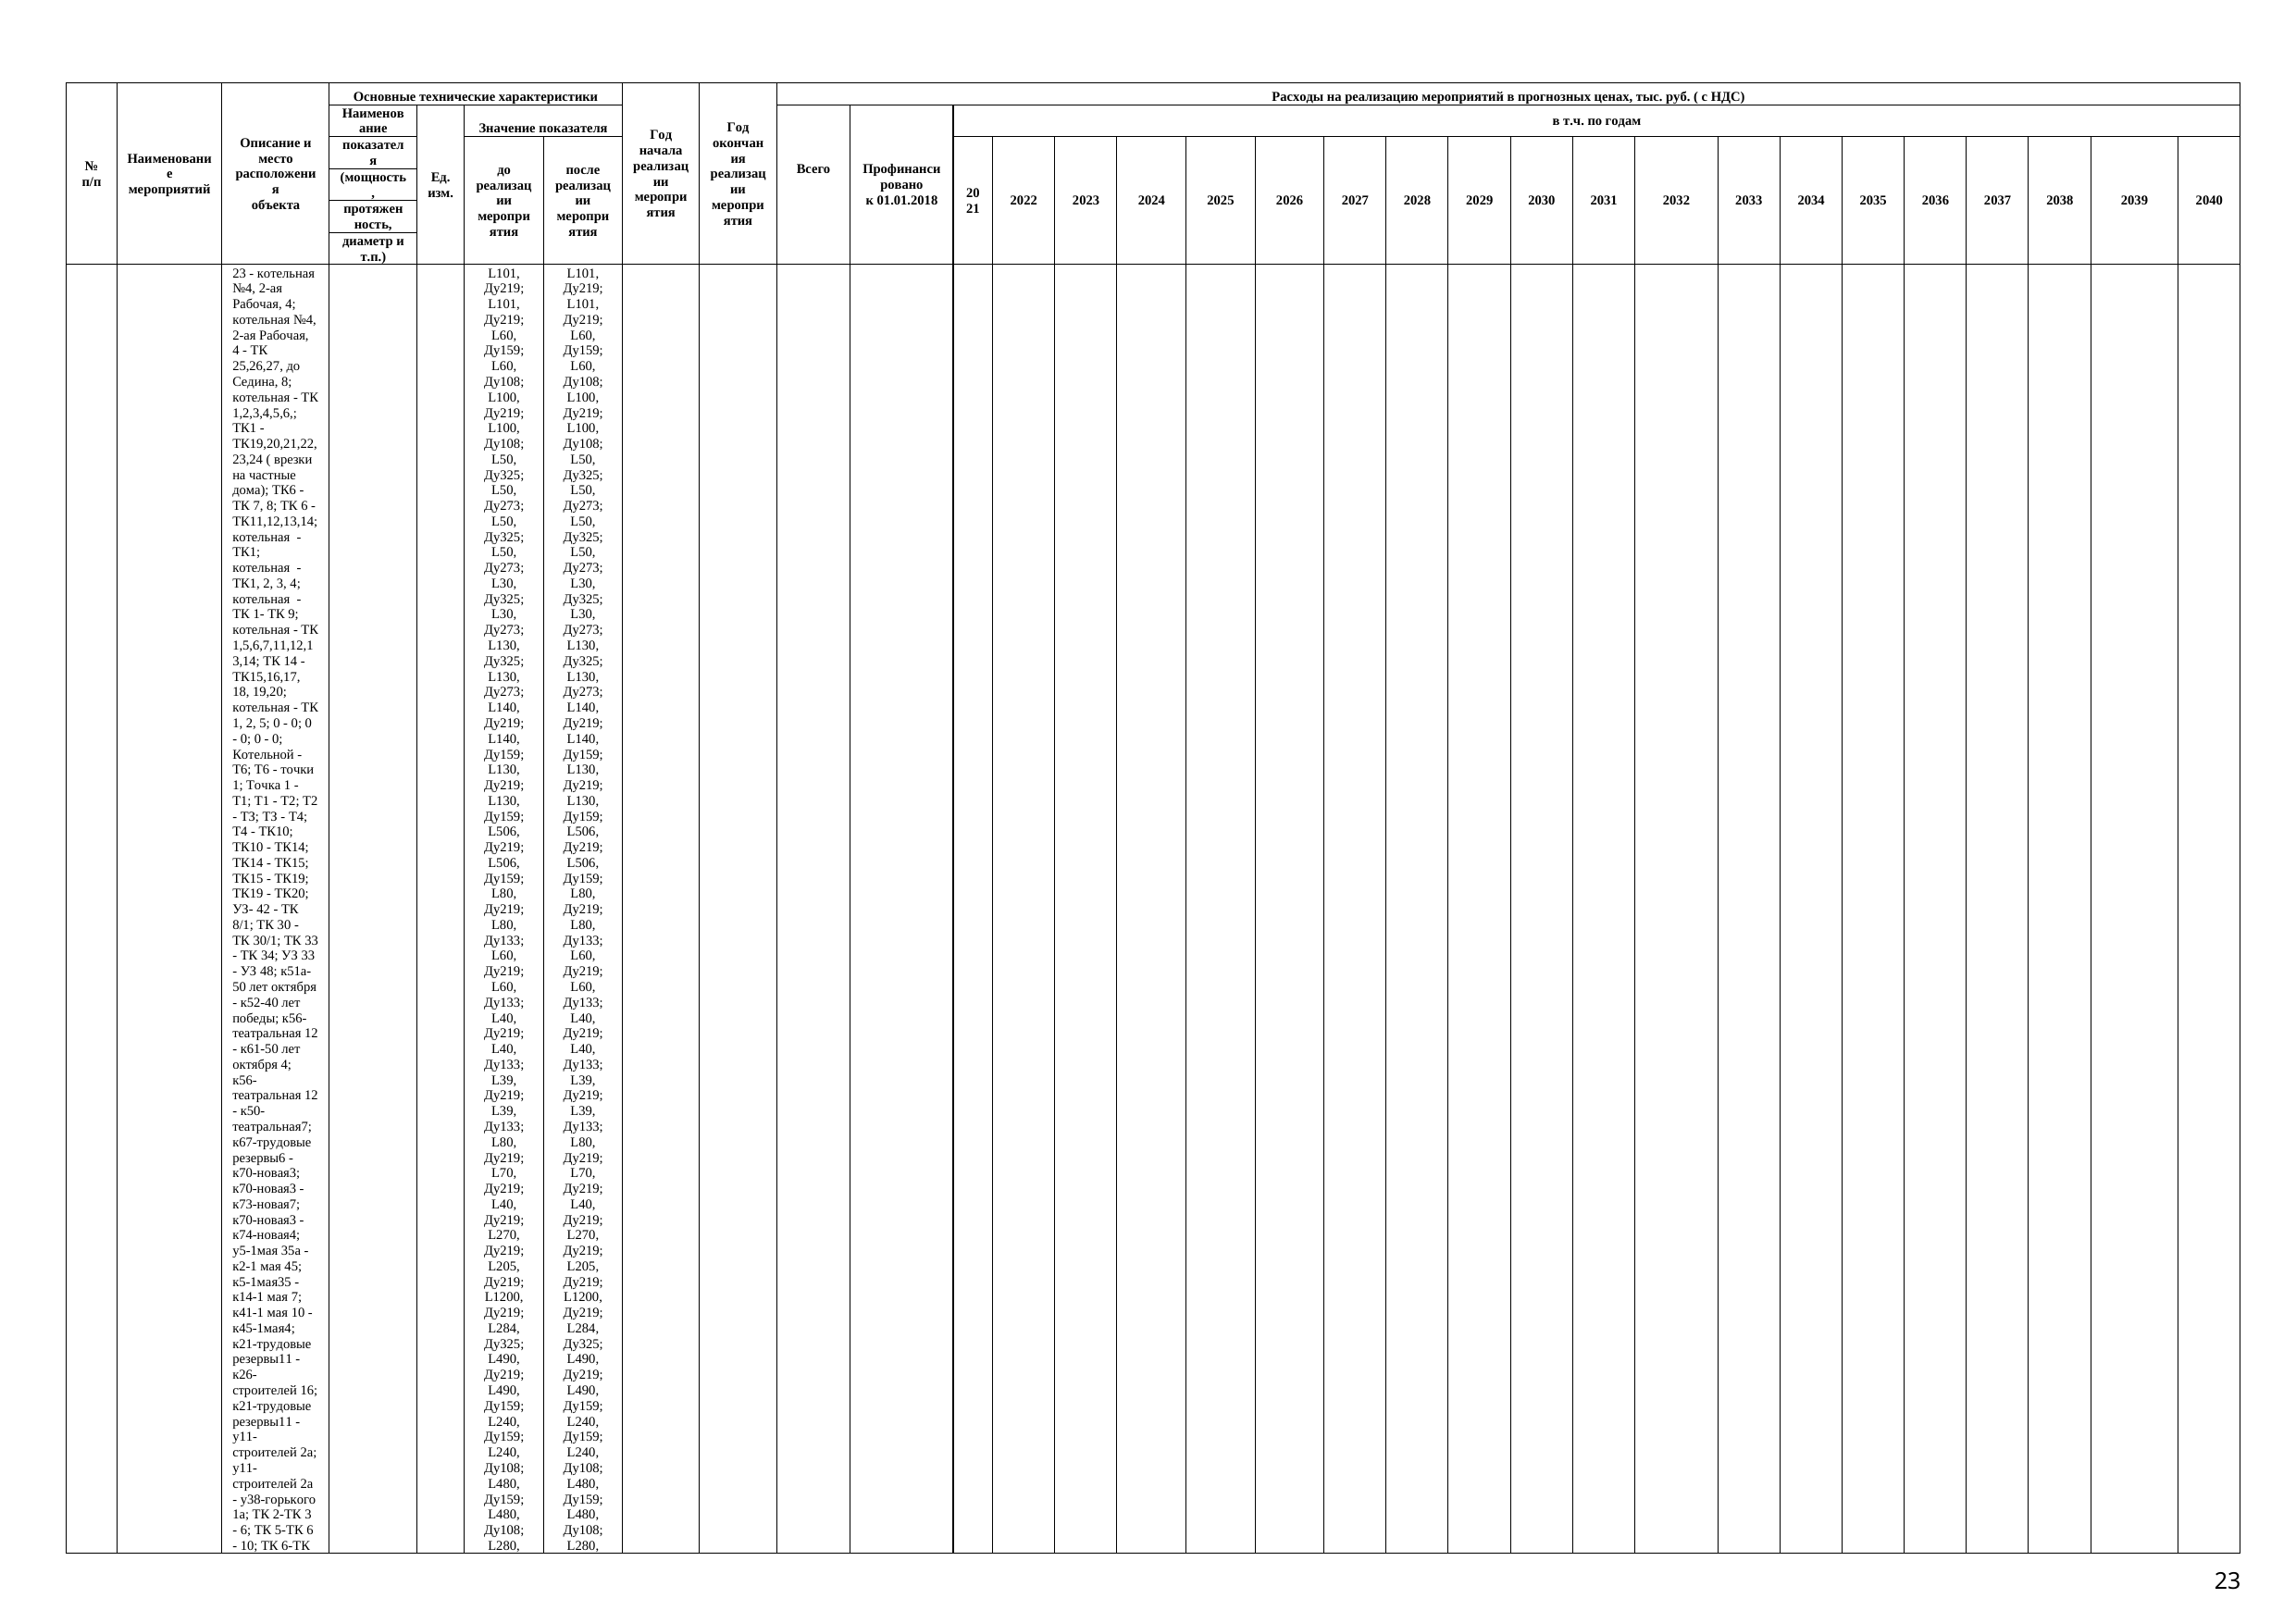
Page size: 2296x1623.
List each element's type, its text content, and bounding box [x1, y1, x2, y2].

table_cell 2026 [1256, 137, 1323, 264]
table_cell 2028 [1386, 137, 1447, 264]
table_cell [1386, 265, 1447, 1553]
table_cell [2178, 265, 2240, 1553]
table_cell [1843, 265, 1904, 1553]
table_cell после реализации мероприятия [544, 137, 622, 264]
table_cell до реализации мероприятия [465, 137, 543, 264]
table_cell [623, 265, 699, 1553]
table_header Описание и место расположения объекта [222, 83, 329, 264]
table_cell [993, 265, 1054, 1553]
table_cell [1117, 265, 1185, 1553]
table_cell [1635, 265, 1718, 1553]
table_cell 2022 [993, 137, 1054, 264]
table_cell 2033 [1719, 137, 1780, 264]
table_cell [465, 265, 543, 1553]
table_cell Профинансировано к 01.01.2018 [850, 105, 952, 264]
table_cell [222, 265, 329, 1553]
table_cell Наименование [329, 105, 416, 136]
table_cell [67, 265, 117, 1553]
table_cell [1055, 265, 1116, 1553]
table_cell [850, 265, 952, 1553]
table_cell в т.ч. по годам [954, 105, 2240, 136]
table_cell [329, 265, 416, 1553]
table_header Наименование мероприятий [118, 83, 221, 264]
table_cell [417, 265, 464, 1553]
table_cell 2029 [1448, 137, 1510, 264]
table_cell Значение показателя [465, 105, 622, 136]
table_cell протяженность, [329, 201, 416, 232]
table_header № п/п [67, 83, 117, 264]
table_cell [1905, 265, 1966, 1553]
table_cell 2038 [2029, 137, 2091, 264]
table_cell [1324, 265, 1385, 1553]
table_cell 2021 [954, 137, 992, 264]
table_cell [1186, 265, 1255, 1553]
table_cell 2031 [1573, 137, 1634, 264]
table_cell показателя [329, 137, 416, 168]
table_cell 2030 [1511, 137, 1572, 264]
table_header Расходы на реализацию мероприятий в прогнозных ценах, тыс. руб. ( с НДС) [777, 83, 2240, 104]
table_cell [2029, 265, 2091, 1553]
table_cell 2032 [1635, 137, 1718, 264]
table_cell 2034 [1781, 137, 1842, 264]
table_cell 2035 [1843, 137, 1904, 264]
table_cell 2027 [1324, 137, 1385, 264]
table_cell 2024 [1117, 137, 1185, 264]
table_cell 2036 [1905, 137, 1966, 264]
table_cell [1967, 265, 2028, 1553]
table_header Год окончания реализации мероприятия [700, 83, 776, 264]
table_cell 2025 [1186, 137, 1255, 264]
table_cell 2023 [1055, 137, 1116, 264]
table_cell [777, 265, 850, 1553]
table_cell диаметр и т.п.) [329, 233, 416, 264]
table_cell Ед. изм. [417, 105, 464, 264]
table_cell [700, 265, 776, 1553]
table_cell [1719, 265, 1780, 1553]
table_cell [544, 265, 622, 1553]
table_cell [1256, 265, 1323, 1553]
table_cell Всего [777, 105, 850, 264]
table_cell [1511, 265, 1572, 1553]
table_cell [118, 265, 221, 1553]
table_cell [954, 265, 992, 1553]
table_cell 2037 [1967, 137, 2028, 264]
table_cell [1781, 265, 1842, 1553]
table_cell (мощность, [329, 169, 416, 200]
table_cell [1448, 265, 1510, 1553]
table_cell 2039 [2091, 137, 2178, 264]
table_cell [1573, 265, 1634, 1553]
table_cell 2040 [2178, 137, 2240, 264]
table_header Год начала реализации мероприятия [623, 83, 699, 264]
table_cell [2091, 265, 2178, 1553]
table_header Основные технические характеристики [329, 83, 622, 104]
